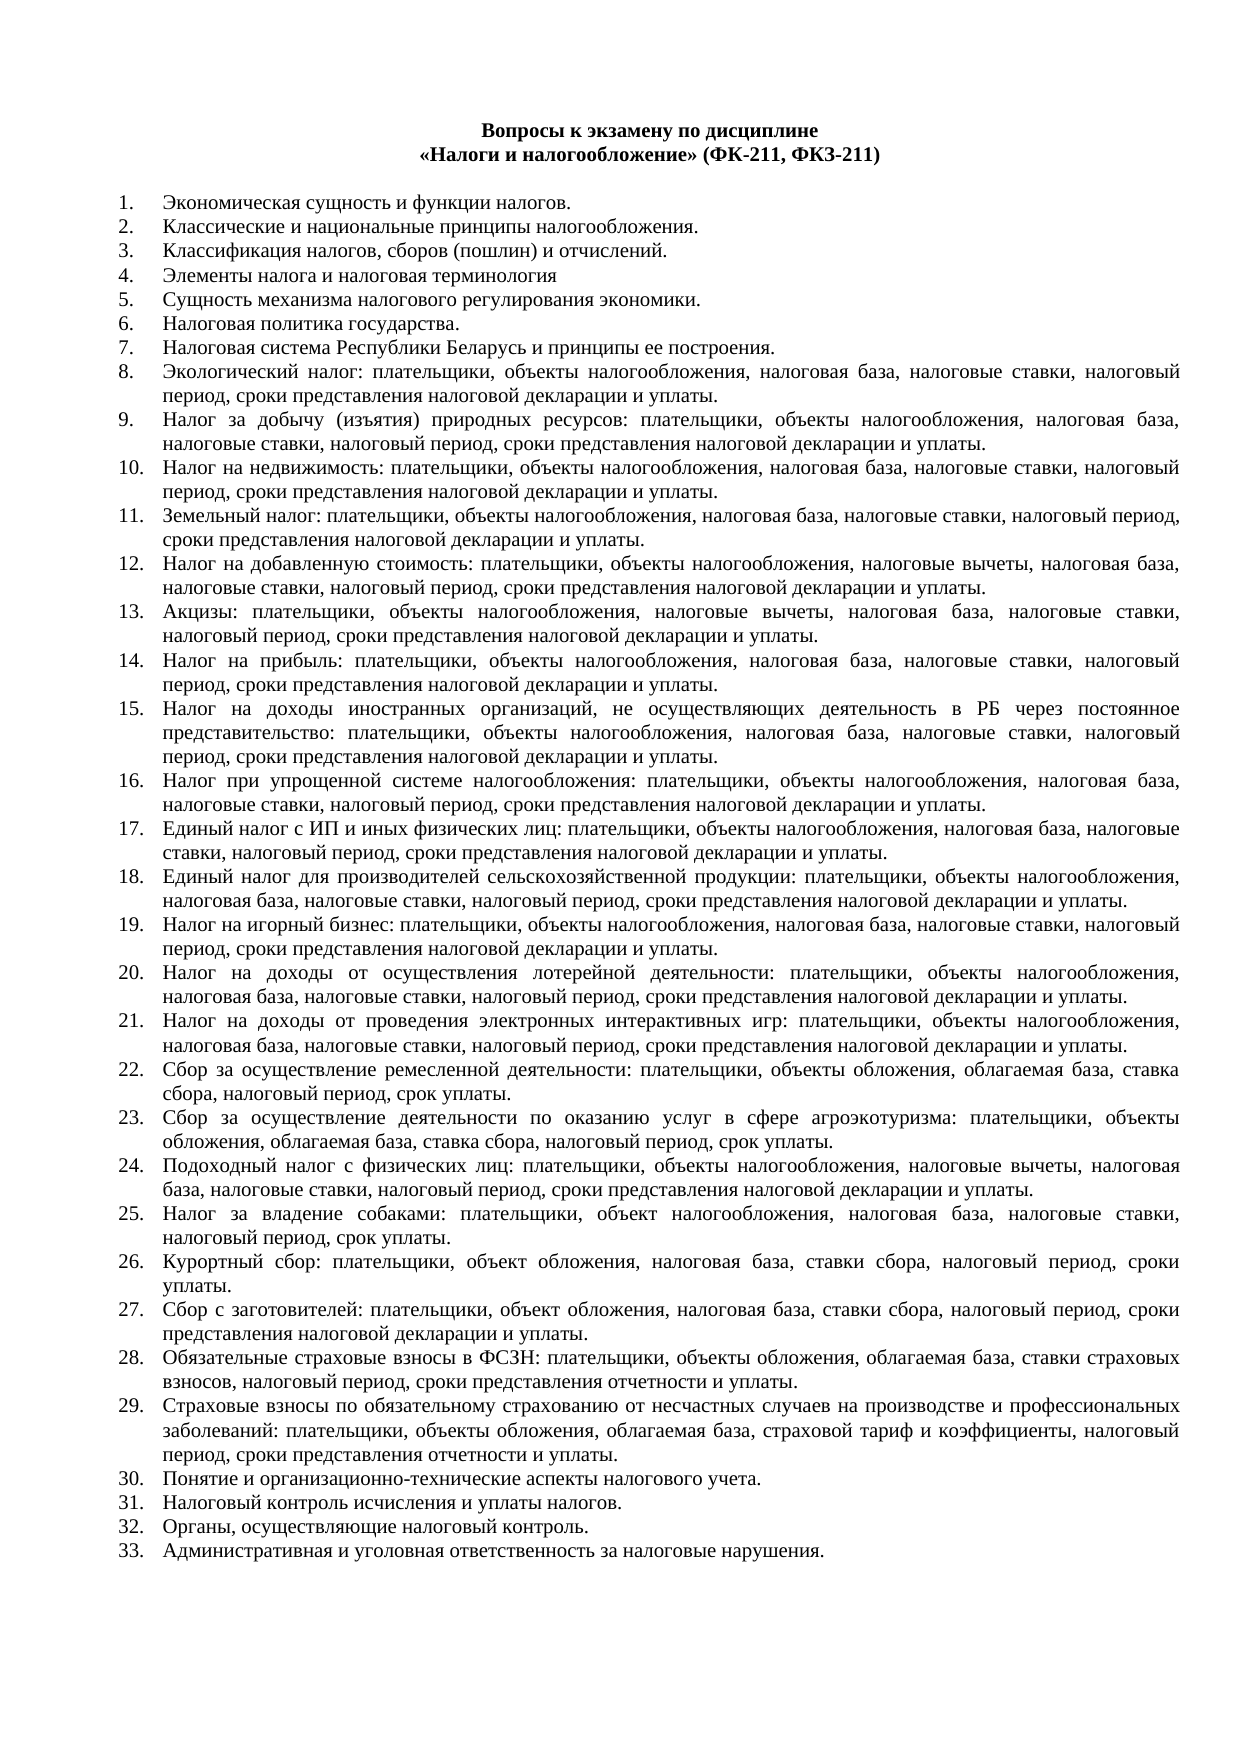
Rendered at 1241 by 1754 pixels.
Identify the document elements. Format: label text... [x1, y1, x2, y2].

list Понятие и организационно-технические аспекты налогового учета. [118, 1466, 1181, 1490]
list Налог на недвижимость: плательщики, объекты налогообложения, налоговая база, налоговые ставки, налоговый период, сроки представления налоговой декларации и уплаты. [118, 455, 1181, 503]
list Страховые взносы по обязательному страхованию от несчастных случаев на производстве и профессиональных заболеваний: плательщики, объекты обложения, облагаемая база, страховой тариф и коэффициенты, налоговый период, сроки представления отчетности и уплаты. [118, 1393, 1181, 1466]
list Налоговая политика государства. [118, 311, 1181, 335]
list Налог на доходы иностранных организаций, не осуществляющих деятельность в РБ через постоянное представительство: плательщики, объекты налогообложения, налоговая база, налоговые ставки, налоговый период, сроки представления налоговой декларации и уплаты. [118, 696, 1181, 768]
list Единый налог с ИП и иных физических лиц: плательщики, объекты налогообложения, налоговая база, налоговые ставки, налоговый период, сроки представления налоговой декларации и уплаты. [118, 816, 1181, 864]
list Сбор за осуществление ремесленной деятельности: плательщики, объекты обложения, облагаемая база, ставка сбора, налоговый период, срок уплаты. [118, 1057, 1181, 1105]
list Органы, осуществляющие налоговый контроль. [118, 1514, 1181, 1538]
list Административная и уголовная ответственность за налоговые нарушения. [118, 1538, 1181, 1562]
list Налоговый контроль исчисления и уплаты налогов. [118, 1490, 1181, 1514]
list Единый налог для производителей сельскохозяйственной продукции: плательщики, объекты налогообложения, налоговая база, налоговые ставки, налоговый период, сроки представления налоговой декларации и уплаты. [118, 864, 1181, 912]
list Налог за добычу (изъятия) природных ресурсов: плательщики, объекты налогообложения, налоговая база, налоговые ставки, налоговый период, сроки представления налоговой декларации и уплаты. [118, 407, 1181, 455]
list Экологический налог: плательщики, объекты налогообложения, налоговая база, налоговые ставки, налоговый период, сроки представления налоговой декларации и уплаты. [118, 359, 1181, 407]
list Сущность механизма налогового регулирования экономики. [118, 287, 1181, 311]
text «Налоги и налогообложение» (ФК-211, ФКЗ-211) [118, 142, 1181, 166]
list Экономическая сущность и функции налогов. [118, 190, 1181, 214]
list Сбор за осуществление деятельности по оказанию услуг в сфере агроэкотуризма: плательщики, объекты обложения, облагаемая база, ставка сбора, налоговый период, срок уплаты. [118, 1105, 1181, 1153]
list Налог за владение собаками: плательщики, объект налогообложения, налоговая база, налоговые ставки, налоговый период, срок уплаты. [118, 1201, 1181, 1249]
list Налог на доходы от проведения электронных интерактивных игр: плательщики, объекты налогообложения, налоговая база, налоговые ставки, налоговый период, сроки представления налоговой декларации и уплаты. [118, 1008, 1181, 1057]
list Обязательные страховые взносы в ФСЗН: плательщики, объекты обложения, облагаемая база, ставки страховых взносов, налоговый период, сроки представления отчетности и уплаты. [118, 1345, 1181, 1393]
list Налог при упрощенной системе налогообложения: плательщики, объекты налогообложения, налоговая база, налоговые ставки, налоговый период, сроки представления налоговой декларации и уплаты. [118, 768, 1181, 816]
list Налог на добавленную стоимость: плательщики, объекты налогообложения, налоговые вычеты, налоговая база, налоговые ставки, налоговый период, сроки представления налоговой декларации и уплаты. [118, 551, 1181, 599]
list Налог на прибыль: плательщики, объекты налогообложения, налоговая база, налоговые ставки, налоговый период, сроки представления налоговой декларации и уплаты. [118, 647, 1181, 696]
list Налоговая система Республики Беларусь и принципы ее построения. [118, 335, 1181, 359]
list Сбор с заготовителей: плательщики, объект обложения, налоговая база, ставки сбора, налоговый период, сроки представления налоговой декларации и уплаты. [118, 1297, 1181, 1345]
list Элементы налога и налоговая терминология [118, 262, 1181, 287]
list Курортный сбор: плательщики, объект обложения, налоговая база, ставки сбора, налоговый период, сроки уплаты. [118, 1249, 1181, 1297]
list Налог на игорный бизнес: плательщики, объекты налогообложения, налоговая база, налоговые ставки, налоговый период, сроки представления налоговой декларации и уплаты. [118, 912, 1181, 960]
list Классификация налогов, сборов (пошлин) и отчислений. [118, 238, 1181, 262]
list Налог на доходы от осуществления лотерейной деятельности: плательщики, объекты налогообложения, налоговая база, налоговые ставки, налоговый период, сроки представления налоговой декларации и уплаты. [118, 960, 1181, 1008]
list Акцизы: плательщики, объекты налогообложения, налоговые вычеты, налоговая база, налоговые ставки, налоговый период, сроки представления налоговой декларации и уплаты. [118, 599, 1181, 647]
text Вопросы к экзамену по дисциплине [118, 118, 1181, 142]
list Земельный налог: плательщики, объекты налогообложения, налоговая база, налоговые ставки, налоговый период, сроки представления налоговой декларации и уплаты. [118, 503, 1181, 551]
list Классические и национальные принципы налогообложения. [118, 214, 1181, 238]
list Подоходный налог с физических лиц: плательщики, объекты налогообложения, налоговые вычеты, налоговая база, налоговые ставки, налоговый период, сроки представления налоговой декларации и уплаты. [118, 1153, 1181, 1201]
